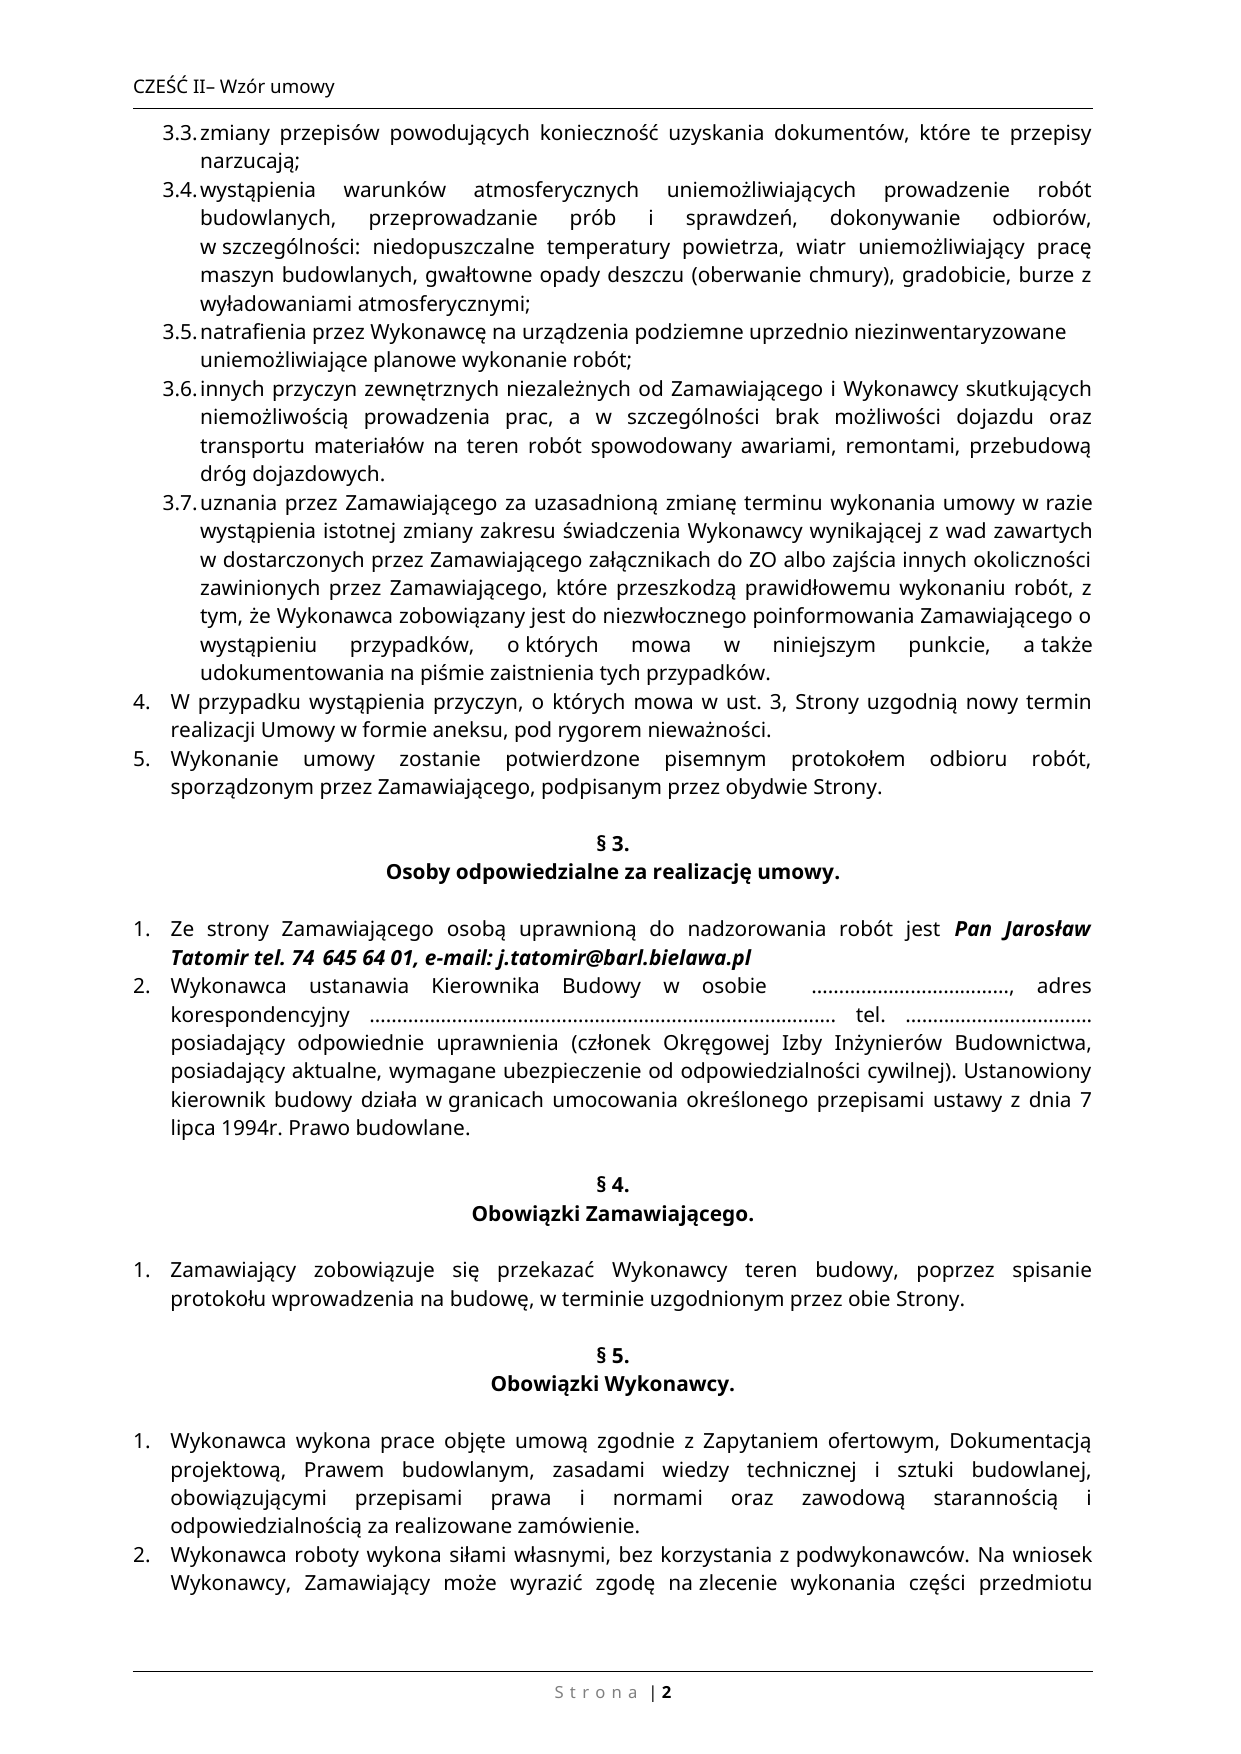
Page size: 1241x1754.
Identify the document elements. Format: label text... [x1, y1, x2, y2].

text § 5. [133, 1341, 1093, 1369]
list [133, 1540, 1093, 1597]
list Wykonawca ustanawia Kierownika Budowy w osobie ………………………………, adres korespondencyjny …………………………………………………………………………. tel. ……………………………. posiadający odpowiednie uprawnienia (członek Okręgowej Izby Inżynierów Budownictwa, posiadający aktualne, wymagane ubezpieczenie od odpowiedzialności cywilnej). Ustanowiony kierownik budowy działa w granicach umocowania określonego przepisami ustawy z dnia 7 lipca 1994r. Prawo budowlane. [133, 971, 1093, 1142]
list zmiany przepisów powodujących konieczność uzyskania dokumentów, które te przepisy narzucają; [162, 118, 1093, 175]
text Osoby odpowiedzialne za realizację umowy. [133, 857, 1093, 886]
text § 4. [133, 1170, 1093, 1199]
list uznania przez Zamawiającego za uzasadnioną zmianę terminu wykonania umowy w razie wystąpienia istotnej zmiany zakresu świadczenia Wykonawcy wynikającej z wad zawartych w dostarczonych przez Zamawiającego załącznikach do ZO albo zajścia innych okoliczności zawinionych przez Zamawiającego, które przeszkodzą prawidłowemu wykonaniu robót, z tym, że Wykonawca zobowiązany jest do niezwłocznego poinformowania Zamawiającego o wystąpieniu przypadków, o których mowa w niniejszym punkcie, a także udokumentowania na piśmie zaistnienia tych przypadków. [162, 488, 1093, 687]
text Obowiązki Zamawiającego. [133, 1199, 1093, 1227]
list innych przyczyn zewnętrznych niezależnych od Zamawiającego i Wykonawcy skutkujących niemożliwością prowadzenia prac, a w szczególności brak możliwości dojazdu oraz transportu materiałów na teren robót spowodowany awariami, remontami, przebudową dróg dojazdowych. [162, 374, 1093, 488]
list W przypadku wystąpienia przyczyn, o których mowa w ust. 3, Strony uzgodnią nowy termin realizacji Umowy w formie aneksu, pod rygorem nieważności. [133, 687, 1093, 744]
list wystąpienia warunków atmosferycznych uniemożliwiających prowadzenie robót budowlanych, przeprowadzanie prób i sprawdzeń, dokonywanie odbiorów, w szczególności: niedopuszczalne temperatury powietrza, wiatr uniemożliwiający pracę maszyn budowlanych, gwałtowne opady deszczu (oberwanie chmury), gradobicie, burze z wyładowaniami atmosferycznymi; [162, 175, 1093, 317]
list Zamawiający zobowiązuje się przekazać Wykonawcy teren budowy, poprzez spisanie protokołu wprowadzenia na budowę, w terminie uzgodnionym przez obie Strony. [133, 1256, 1093, 1312]
list Wykonanie umowy zostanie potwierdzone pisemnym protokołem odbioru robót, sporządzonym przez Zamawiającego, podpisanym przez obydwie Strony. [133, 744, 1093, 801]
list Ze strony Zamawiającego osobą uprawnioną do nadzorowania robót jest Pan Jarosław Tatomir tel. 74 645 64 01, e-mail: j.tatomir@barl.bielawa.pl [133, 914, 1093, 971]
text Obowiązki Wykonawcy. [133, 1369, 1093, 1398]
list natrafienia przez Wykonawcę na urządzenia podziemne uprzednio niezinwentaryzowane uniemożliwiające planowe wykonanie robót; [162, 317, 1093, 374]
list Wykonawca wykona prace objęte umową zgodnie z Zapytaniem ofertowym, Dokumentacją projektową, Prawem budowlanym, zasadami wiedzy technicznej i sztuki budowlanej, obowiązującymi przepisami prawa i normami oraz zawodową starannością i odpowiedzialnością za realizowane zamówienie. [133, 1426, 1093, 1540]
text § 3. [133, 829, 1093, 857]
